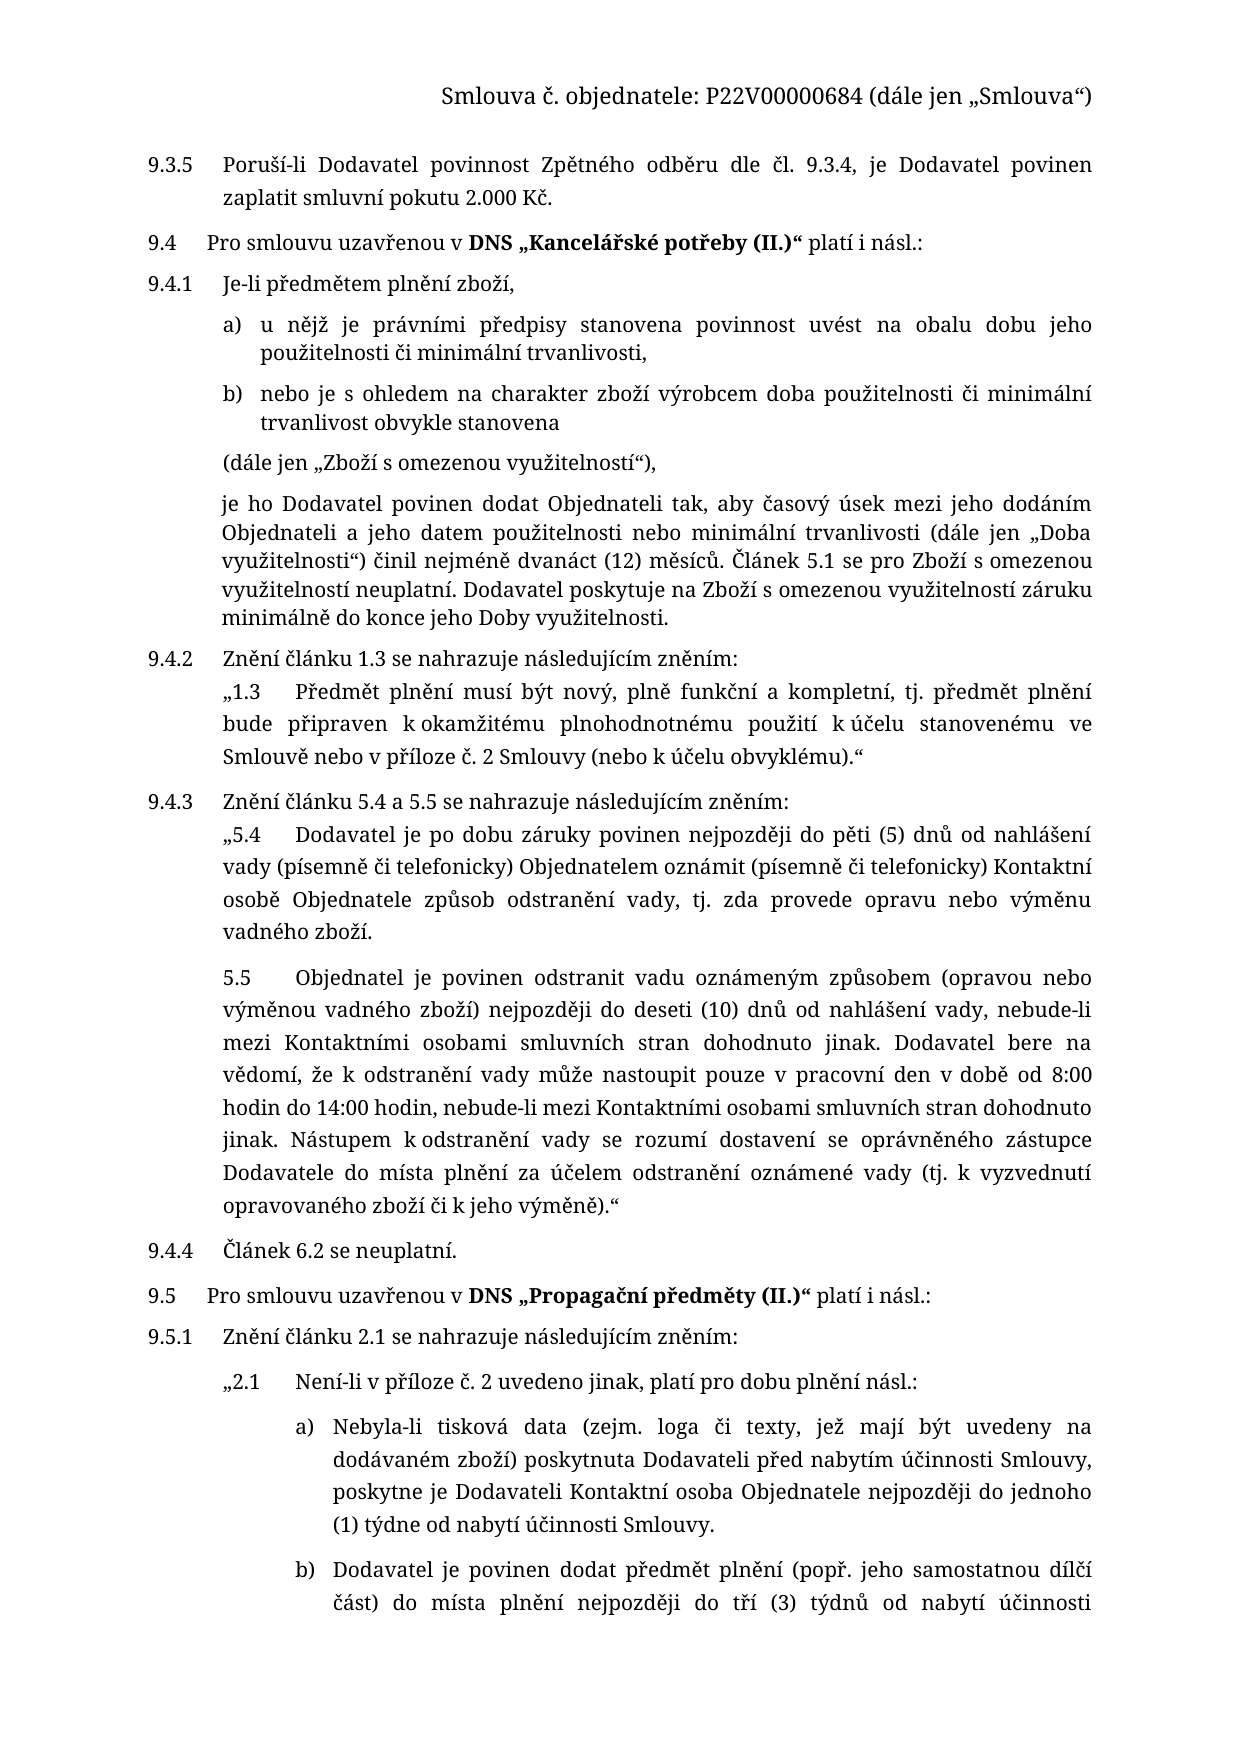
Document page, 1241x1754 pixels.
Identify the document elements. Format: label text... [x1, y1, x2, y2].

text je ho Dodavatel povinen dodat Objednateli tak, aby časový úsek mezi jeho dodáním Objednateli a jeho datem použitelnosti nebo minimální trvanlivosti (dále jen „Doba využitelnosti“) činil nejméně dvanáct (12) měsíců. Článek 5.1 se pro Zboží s omezenou využitelností neuplatní. Dodavatel poskytuje na Zboží s omezenou využitelností záruku minimálně do konce jeho Doby využitelnosti. [221, 489, 1093, 632]
list Znění článku 2.1 se nahrazuje následujícím zněním: [148, 1322, 1093, 1350]
list Znění článku 1.3 se nahrazuje následujícím zněním: [148, 644, 1093, 673]
list „1.3 Předmět plnění musí být nový, plně funkční a kompletní, tj. předmět plnění bude připraven k okamžitému plnohodnotnému použití k účelu stanovenému ve Smlouvě nebo v příloze č. 2 Smlouvy (nebo k účelu obvyklému).“ [223, 677, 1093, 770]
text (dále jen „Zboží s omezenou využitelností“), [223, 448, 1093, 477]
list Článek 6.2 se neuplatní. [148, 1236, 1093, 1264]
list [295, 1555, 1093, 1616]
list „2.1 Není-li v příloze č. 2 uvedeno jinak, platí pro dobu plnění násl.: [223, 1367, 1093, 1396]
list Je-li předmětem plnění zboží, [148, 269, 1093, 297]
list Znění článku 5.4 a 5.5 se nahrazuje následujícím zněním: [148, 787, 1093, 816]
list „5.4 Dodavatel je po dobu záruky povinen nejpozději do pěti (5) dnů od nahlášení vady (písemně či telefonicky) Objednatelem oznámit (písemně či telefonicky) Kontaktní osobě Objednatele způsob odstranění vady, tj. zda provede opravu nebo výměnu vadného zboží. [223, 820, 1093, 946]
list u nějž je právními předpisy stanovena povinnost uvést na obalu dobu jeho použitelnosti či minimální trvanlivosti, [223, 310, 1093, 367]
list Pro smlouvu uzavřenou v DNS „Propagační předměty (II.)“ platí i násl.: [148, 1281, 1093, 1309]
list Pro smlouvu uzavřenou v DNS „Kancelářské potřeby (II.)“ platí i násl.: [148, 228, 1093, 256]
list 5.5 Objednatel je povinen odstranit vadu oznámeným způsobem (opravou nebo výměnou vadného zboží) nejpozději do deseti (10) dnů od nahlášení vady, nebude-li mezi Kontaktními osobami smluvních stran dohodnuto jinak. Dodavatel bere na vědomí, že k odstranění vady může nastoupit pouze v pracovní den v době od 8:00 hodin do 14:00 hodin, nebude-li mezi Kontaktními osobami smluvních stran dohodnuto jinak. Nástupem k odstranění vady se rozumí dostavení se oprávněného zástupce Dodavatele do místa plnění za účelem odstranění oznámené vady (tj. k vyzvednutí opravovaného zboží či k jeho výměně).“ [223, 963, 1093, 1219]
list Poruší-li Dodavatel povinnost Zpětného odběru dle čl. 9.3.4, je Dodavatel povinen zaplatit smluvní pokutu 2.000 Kč. [148, 150, 1093, 211]
list Nebyla-li tisková data (zejm. loga či texty, jež mají být uvedeny na dodávaném zboží) poskytnuta Dodavateli před nabytím účinnosti Smlouvy, poskytne je Dodavateli Kontaktní osoba Objednatele nejpozději do jednoho (1) týdne od nabytí účinnosti Smlouvy. [295, 1412, 1093, 1538]
list nebo je s ohledem na charakter zboží výrobcem doba použitelnosti či minimální trvanlivost obvykle stanovena [223, 379, 1093, 436]
